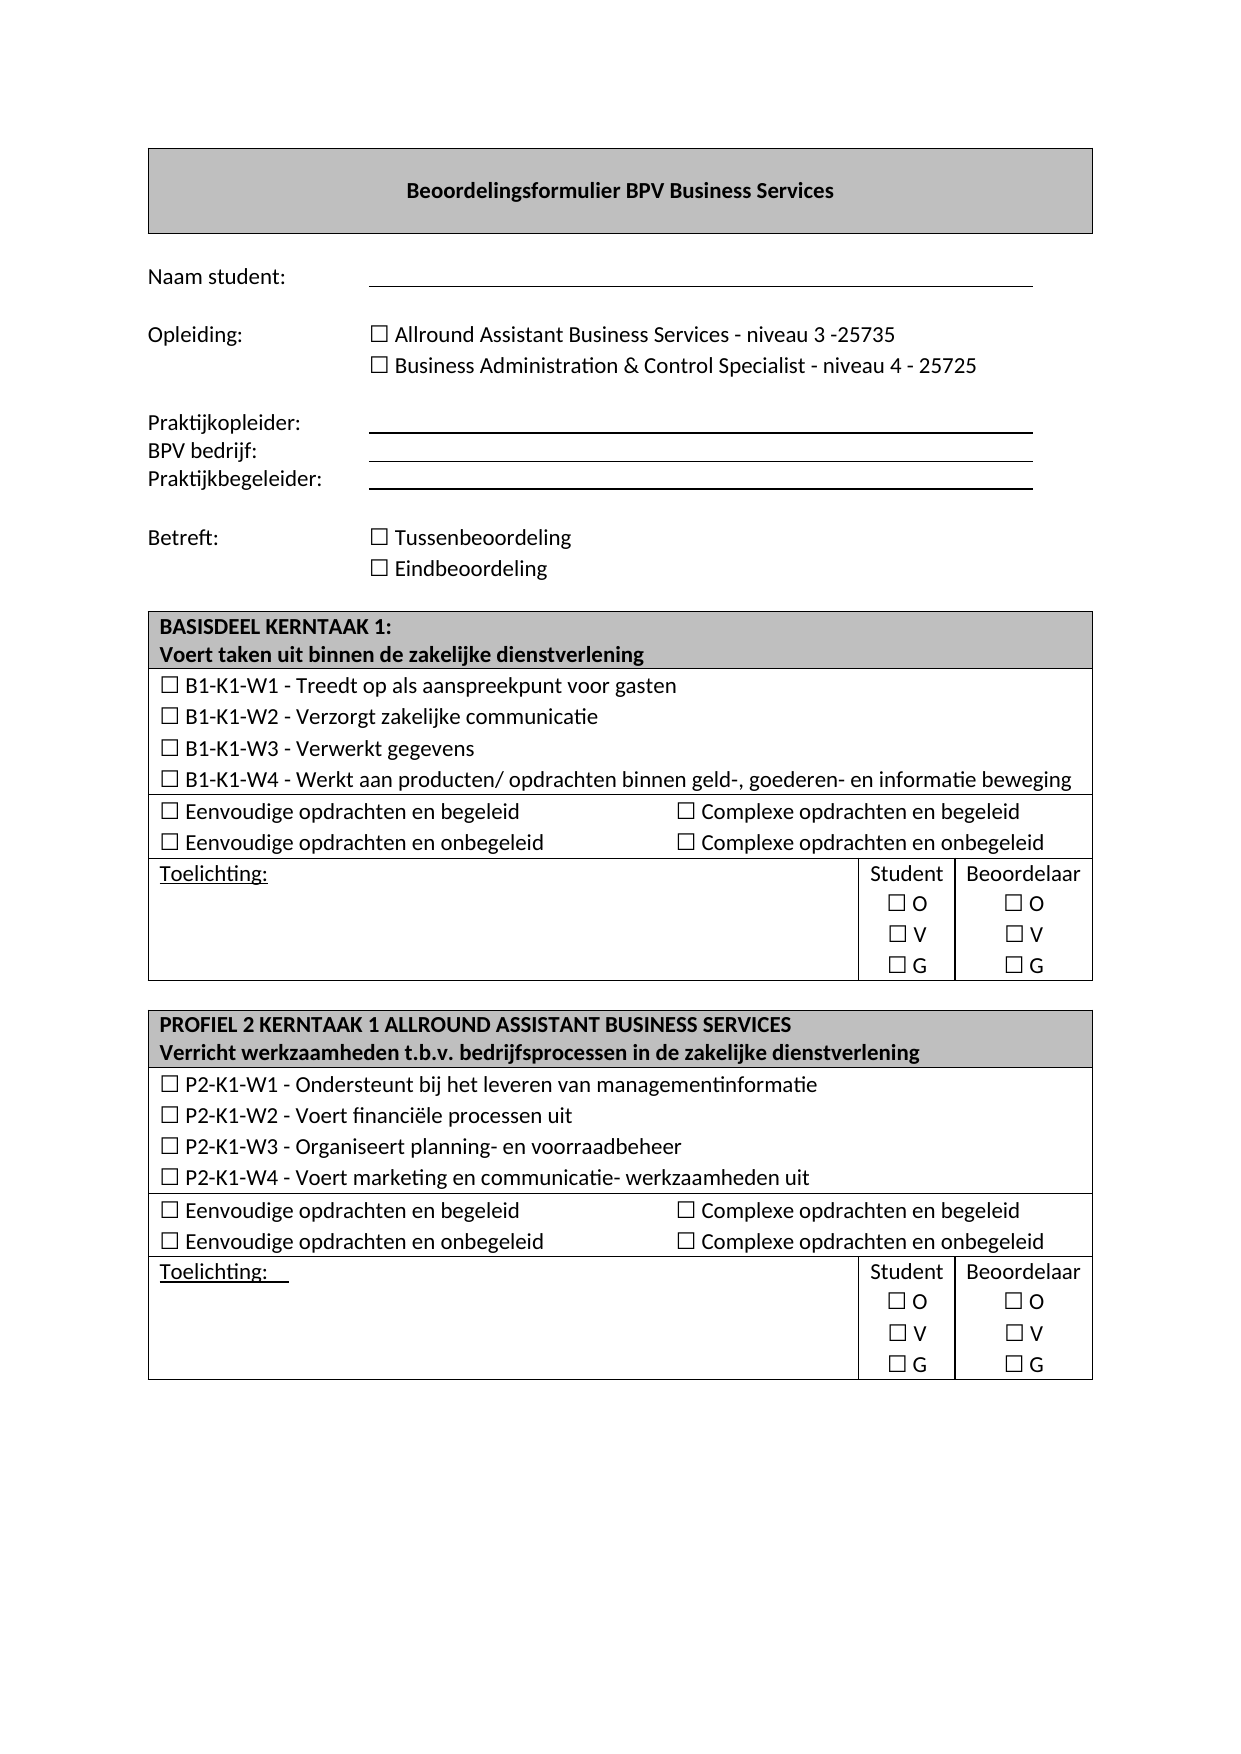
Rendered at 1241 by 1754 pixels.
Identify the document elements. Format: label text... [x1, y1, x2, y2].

table_cell P2-K1-W1 - Ondersteunt bij het leveren van managementinformatie P2-K1-W2 - Voert financiële processen uit P2-K1-W3 - Organiseert planning- en voorraadbeheer P2-K1-W4 - Voert marketing en communicatie- werkzaamheden uit [149, 1068, 1092, 1193]
text BPV bedrijf: [148, 436, 1093, 464]
text Praktijkbegeleider: [148, 464, 1093, 492]
table_cell Toelichting: [149, 1257, 858, 1379]
text Eindbeoordeling [148, 552, 1093, 583]
table_cell Student O V G [859, 859, 954, 980]
text Opleiding: Allround Assistant Business Services - niveau 3 -25735 [148, 318, 1093, 349]
table_cell Toelichting: [149, 859, 858, 980]
text Praktijkopleider: [148, 408, 1093, 436]
table_cell Eenvoudige opdrachten en begeleid Complexe opdrachten en begeleid Eenvoudige opdrachten en onbegeleid Complexe opdrachten en onbegeleid [149, 795, 1092, 858]
text Naam student: [148, 262, 1093, 290]
table_cell B1-K1-W1 - Treedt op als aanspreekpunt voor gasten B1-K1-W2 - Verzorgt zakelijke communicatie B1-K1-W3 - Verwerkt gegevens B1-K1-W4 - Werkt aan producten/ opdrachten binnen geld-, goederen- en informatie beweging [149, 669, 1092, 794]
table_header BASISDEEL KERNTAAK 1: Voert taken uit binnen de zakelijke dienstverlening [149, 612, 1092, 668]
table_cell Beoordelaar O V G [956, 1257, 1092, 1379]
table_cell Eenvoudige opdrachten en begeleid Complexe opdrachten en begeleid Eenvoudige opdrachten en onbegeleid Complexe opdrachten en onbegeleid [149, 1194, 1092, 1256]
table_cell Beoordelaar O V G [956, 859, 1092, 980]
table_cell Student O V G [859, 1257, 954, 1379]
text Business Administration & Control Specialist - niveau 4 - 25725 [148, 349, 1093, 380]
table_header PROFIEL 2 KERNTAAK 1 ALLROUND ASSISTANT BUSINESS SERVICES Verricht werkzaamheden t.b.v. bedrijfsprocessen in de zakelijke dienstverlening [149, 1011, 1092, 1067]
text Betreft: Tussenbeoordeling [148, 520, 1093, 552]
table_header Beoordelingsformulier BPV Business Services [149, 149, 1092, 233]
